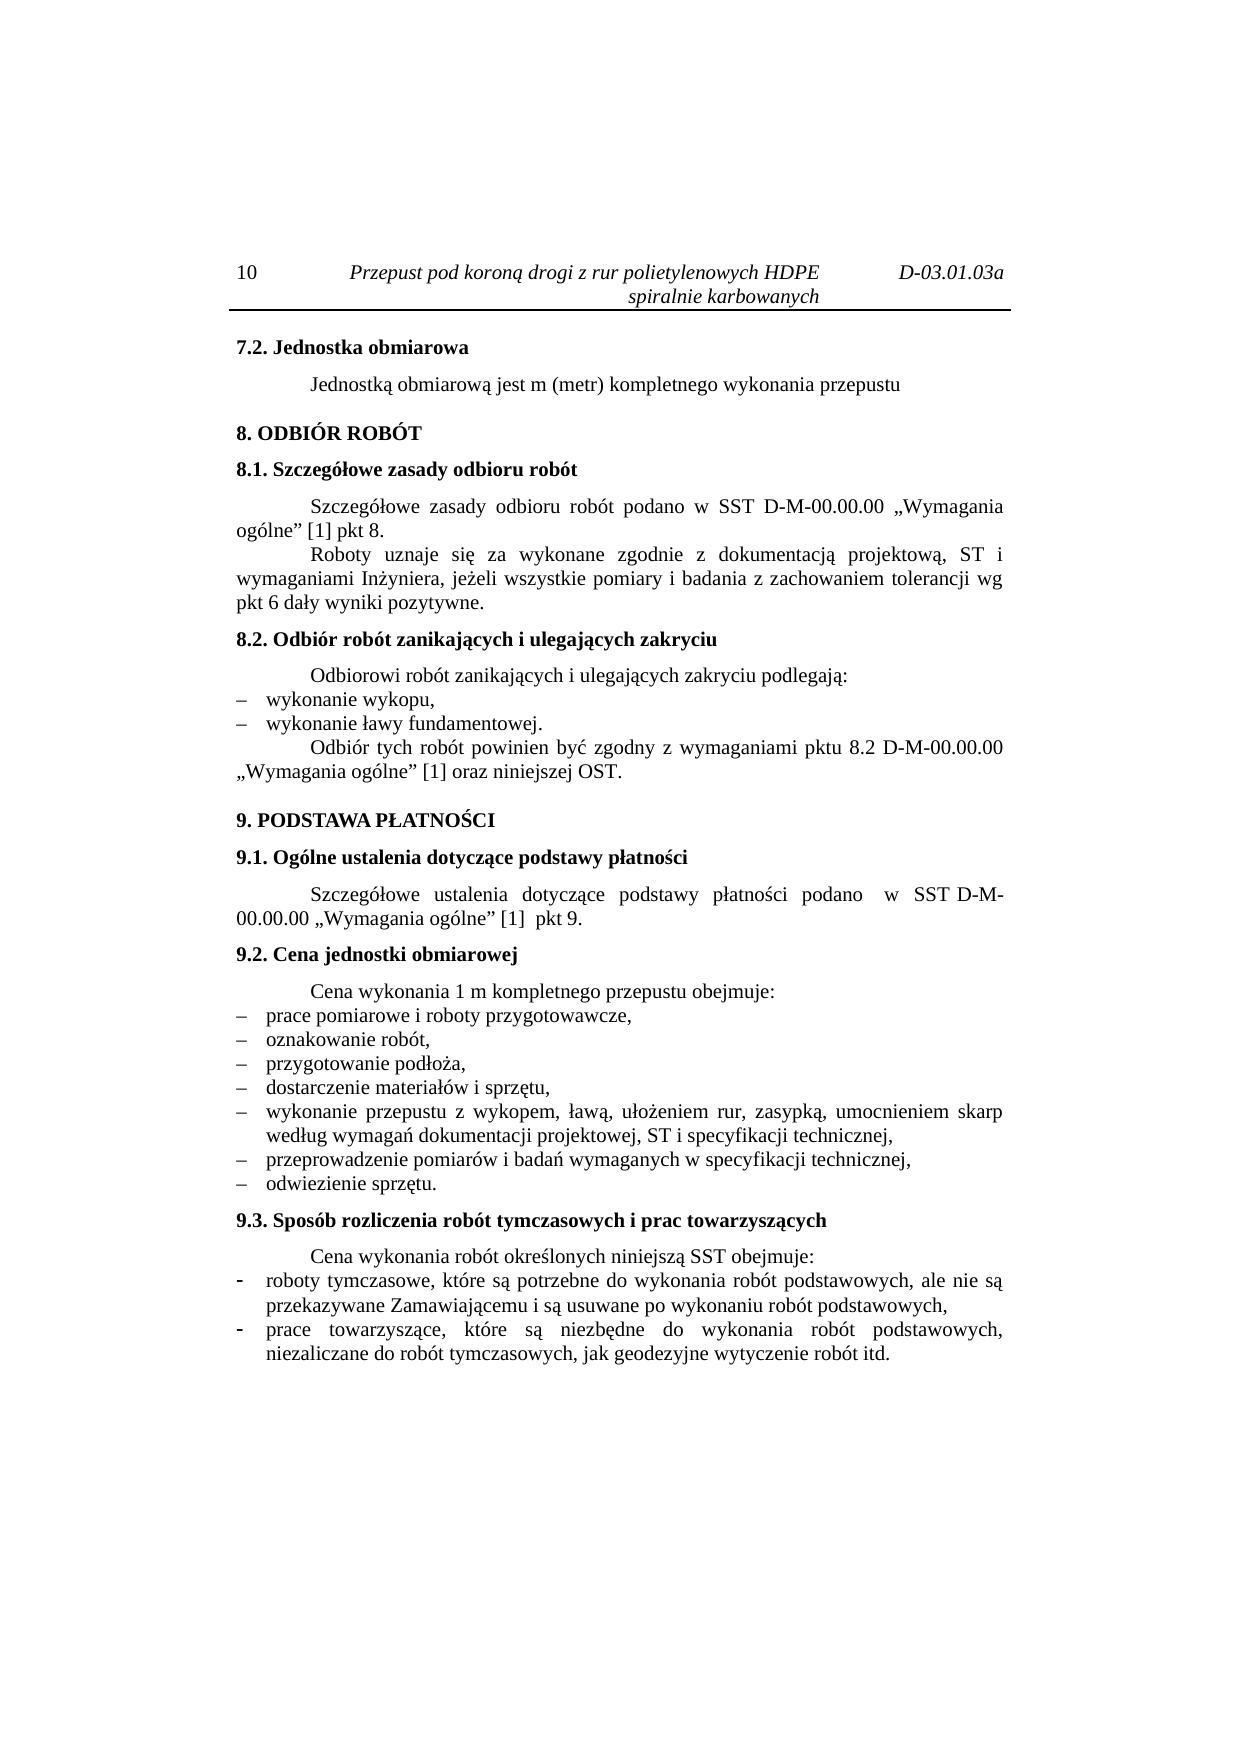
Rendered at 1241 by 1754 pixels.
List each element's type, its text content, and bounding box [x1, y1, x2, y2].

list przygotowanie podłoża, [236, 1051, 1004, 1075]
subtitle 9.2. Cena jednostki obmiarowej [236, 942, 1004, 966]
list wykonanie ławy fundamentowej. [236, 711, 1004, 735]
list dostarczenie materiałów i sprzętu, [236, 1075, 1004, 1099]
subtitle 8. ODBIÓR ROBÓT [236, 421, 1004, 445]
list przeprowadzenie pomiarów i badań wymaganych w specyfikacji technicznej, [236, 1147, 1004, 1171]
text Szczegółowe ustalenia dotyczące podstawy płatności podano w SST D-M-00.00.00 „Wymagania ogólne” [1] pkt 9. [236, 882, 1004, 930]
text Szczegółowe zasady odbioru robót podano w SST D-M-00.00.00 „Wymagania ogólne” [1] pkt 8. [236, 494, 1004, 542]
subtitle 9.1. Ogólne ustalenia dotyczące podstawy płatności [236, 845, 1004, 869]
list roboty tymczasowe, które są potrzebne do wykonania robót podstawowych, ale nie są przekazywane Zamawiającemu i są usuwane po wykonaniu robót podstawowych, [236, 1268, 1004, 1317]
list odwiezienie sprzętu. [236, 1171, 1004, 1195]
text Odbiór tych robót powinien być zgodny z wymaganiami pktu 8.2 D-M-00.00.00 „Wymagania ogólne” [1] oraz niniejszej OST. [236, 735, 1004, 783]
list wykonanie wykopu, [236, 687, 1004, 711]
list oznakowanie robót, [236, 1027, 1004, 1051]
subtitle 9. PODSTAWA PŁATNOŚCI [236, 808, 1004, 832]
text Cena wykonania robót określonych niniejszą SST obejmuje: [236, 1244, 1004, 1268]
text Jednostką obmiarową jest m (metr) kompletnego wykonania przepustu [236, 372, 1004, 396]
text Odbiorowi robót zanikających i ulegających zakryciu podlegają: [236, 663, 1004, 687]
subtitle 7.2. Jednostka obmiarowa [236, 335, 1004, 359]
text Roboty uznaje się za wykonane zgodnie z dokumentacją projektową, ST i wymaganiami Inżyniera, jeżeli wszystkie pomiary i badania z zachowaniem tolerancji wg pkt 6 dały wyniki pozytywne. [236, 542, 1004, 614]
subtitle 9.3. Sposób rozliczenia robót tymczasowych i prac towarzyszących [236, 1208, 1004, 1232]
list prace towarzyszące, które są niezbędne do wykonania robót podstawowych, niezaliczane do robót tymczasowych, jak geodezyjne wytyczenie robót itd. [236, 1317, 1004, 1365]
subtitle 8.2. Odbiór robót zanikających i ulegających zakryciu [236, 627, 1004, 651]
list wykonanie przepustu z wykopem, ławą, ułożeniem rur, zasypką, umocnieniem skarp według wymagań dokumentacji projektowej, ST i specyfikacji technicznej, [236, 1099, 1004, 1147]
subtitle 8.1. Szczegółowe zasady odbioru robót [236, 457, 1004, 481]
list prace pomiarowe i roboty przygotowawcze, [236, 1003, 1004, 1027]
text Cena wykonania kompletnego przepustu obejmuje: [236, 979, 1004, 1003]
